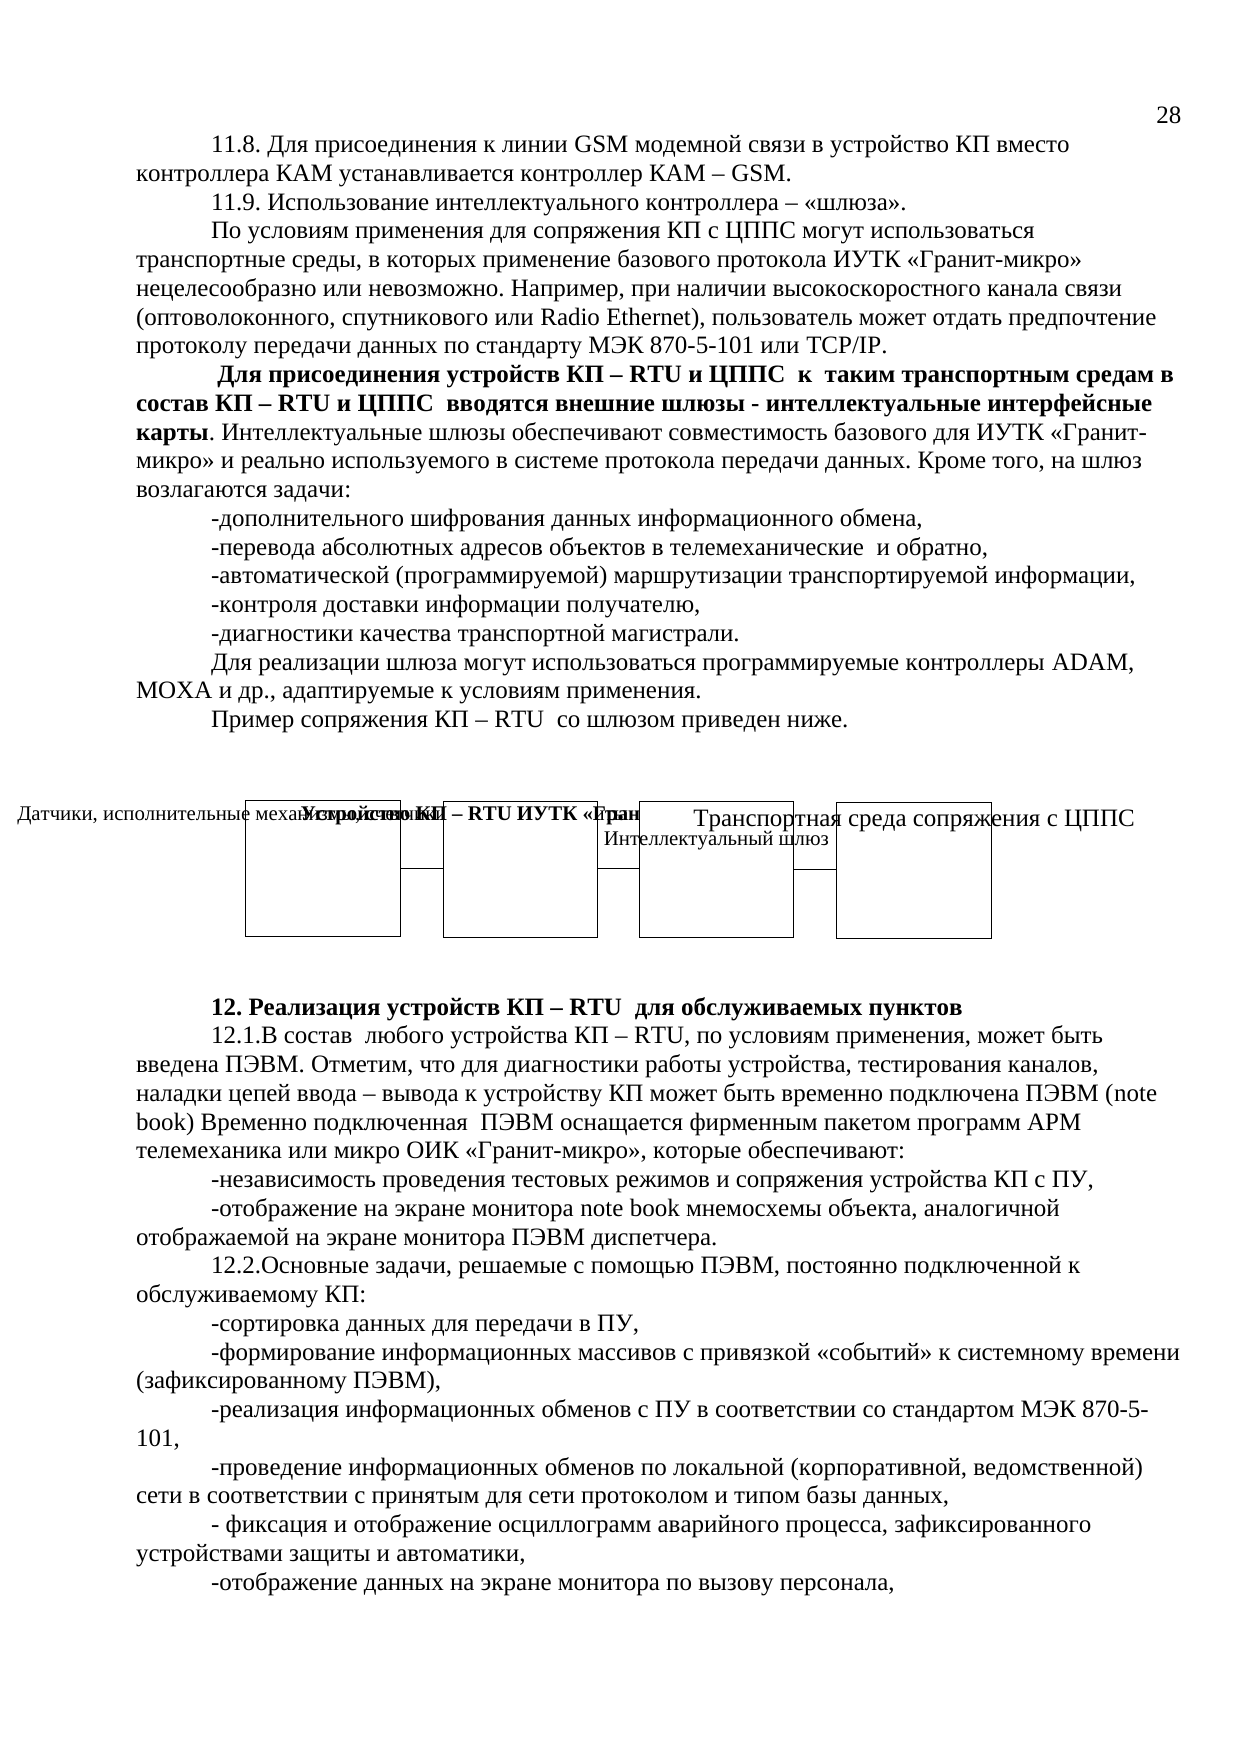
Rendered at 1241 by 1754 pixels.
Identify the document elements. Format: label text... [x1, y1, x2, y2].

text 11.8. Для присоединения к линии GSM модемной связи в устройство КП вместо контроллера КАМ устанавливается контроллер КАМ – GSM. [136, 129, 1181, 187]
text -независимость проведения тестовых режимов и сопряжения устройства КП с ПУ, [136, 1164, 1181, 1193]
text -отображение на экране монитора note book мнемосхемы объекта, аналогичной отображаемой на экране монитора ПЭВМ диспетчера. [136, 1193, 1181, 1250]
text -реализация информационных обменов с ПУ в соответствии со стандартом МЭК 870-5-101, [136, 1394, 1181, 1452]
text 12.2.Основные задачи, решаемые с помощью ПЭВМ, постоянно подключенной к обслуживаемому КП: [136, 1250, 1181, 1308]
text -проведение информационных обменов по локальной (корпоративной, ведомственной) сети в соответствии с принятым для сети протоколом и типом базы данных, [136, 1452, 1181, 1509]
text -сортировка данных для передачи в ПУ, [136, 1308, 1181, 1337]
text 11.9. Использование интеллектуального контроллера – «шлюза». [136, 187, 1181, 215]
text -формирование информационных массивов с привязкой «событий» к системному времени (зафиксированному ПЭВМ), [136, 1337, 1181, 1394]
text -отображение данных на экране монитора по вызову персонала, [136, 1567, 1181, 1595]
text Для присоединения устройств КП – RTU и ЦППС к таким транспортным средам в состав КП – RTU и ЦППС вводятся внешние шлюзы - интеллектуальные интерфейсные карты. Интеллектуальные шлюзы обеспечивают совместимость базового для ИУТК «Гранит-микро» и реально используемого в системе протокола передачи данных. Кроме того, на шлюз возлагаются задачи: [136, 359, 1181, 503]
text Пример сопряжения КП – RTU со шлюзом приведен ниже. [136, 704, 1181, 733]
text - фиксация и отображение осциллограмм аварийного процесса, зафиксированного устройствами защиты и автоматики, [136, 1509, 1181, 1567]
text -дополнительного шифрования данных информационного обмена, [136, 503, 1181, 532]
text 12.1.В состав любого устройства КП – RTU, по условиям применения, может быть введена ПЭВМ. Отметим, что для диагностики работы устройства, тестирования каналов, наладки цепей ввода – вывода к устройству КП может быть временно подключена ПЭВМ (note book) Временно подключенная ПЭВМ оснащается фирменным пакетом программ АРМ телемеханика или микро ОИК «Гранит-микро», которые обеспечивают: [136, 1020, 1181, 1164]
text По условиям применения для сопряжения КП с ЦППС могут использоваться транспортные среды, в которых применение базового протокола ИУТК «Гранит-микро» нецелесообразно или невозможно. Например, при наличии высокоскоростного канала связи (оптоволоконного, спутникового или Radio Ethernet), пользователь может отдать предпочтение протоколу передачи данных по стандарту МЭК 870-5-101 или TCP/IP. [136, 215, 1181, 359]
text 12. Реализация устройств КП – RTU для обслуживаемых пунктов [136, 992, 1181, 1020]
text -автоматической (программируемой) маршрутизации транспортируемой информации, [136, 560, 1181, 589]
text Для реализации шлюза могут использоваться программируемые контроллеры ADAM, MOXA и др., адаптируемые к условиям применения. [136, 647, 1181, 704]
text -диагностики качества транспортной магистрали. [136, 618, 1181, 647]
text -контроля доставки информации получателю, [136, 589, 1181, 618]
text -перевода абсолютных адресов объектов в телемеханические и обратно, [136, 532, 1181, 560]
